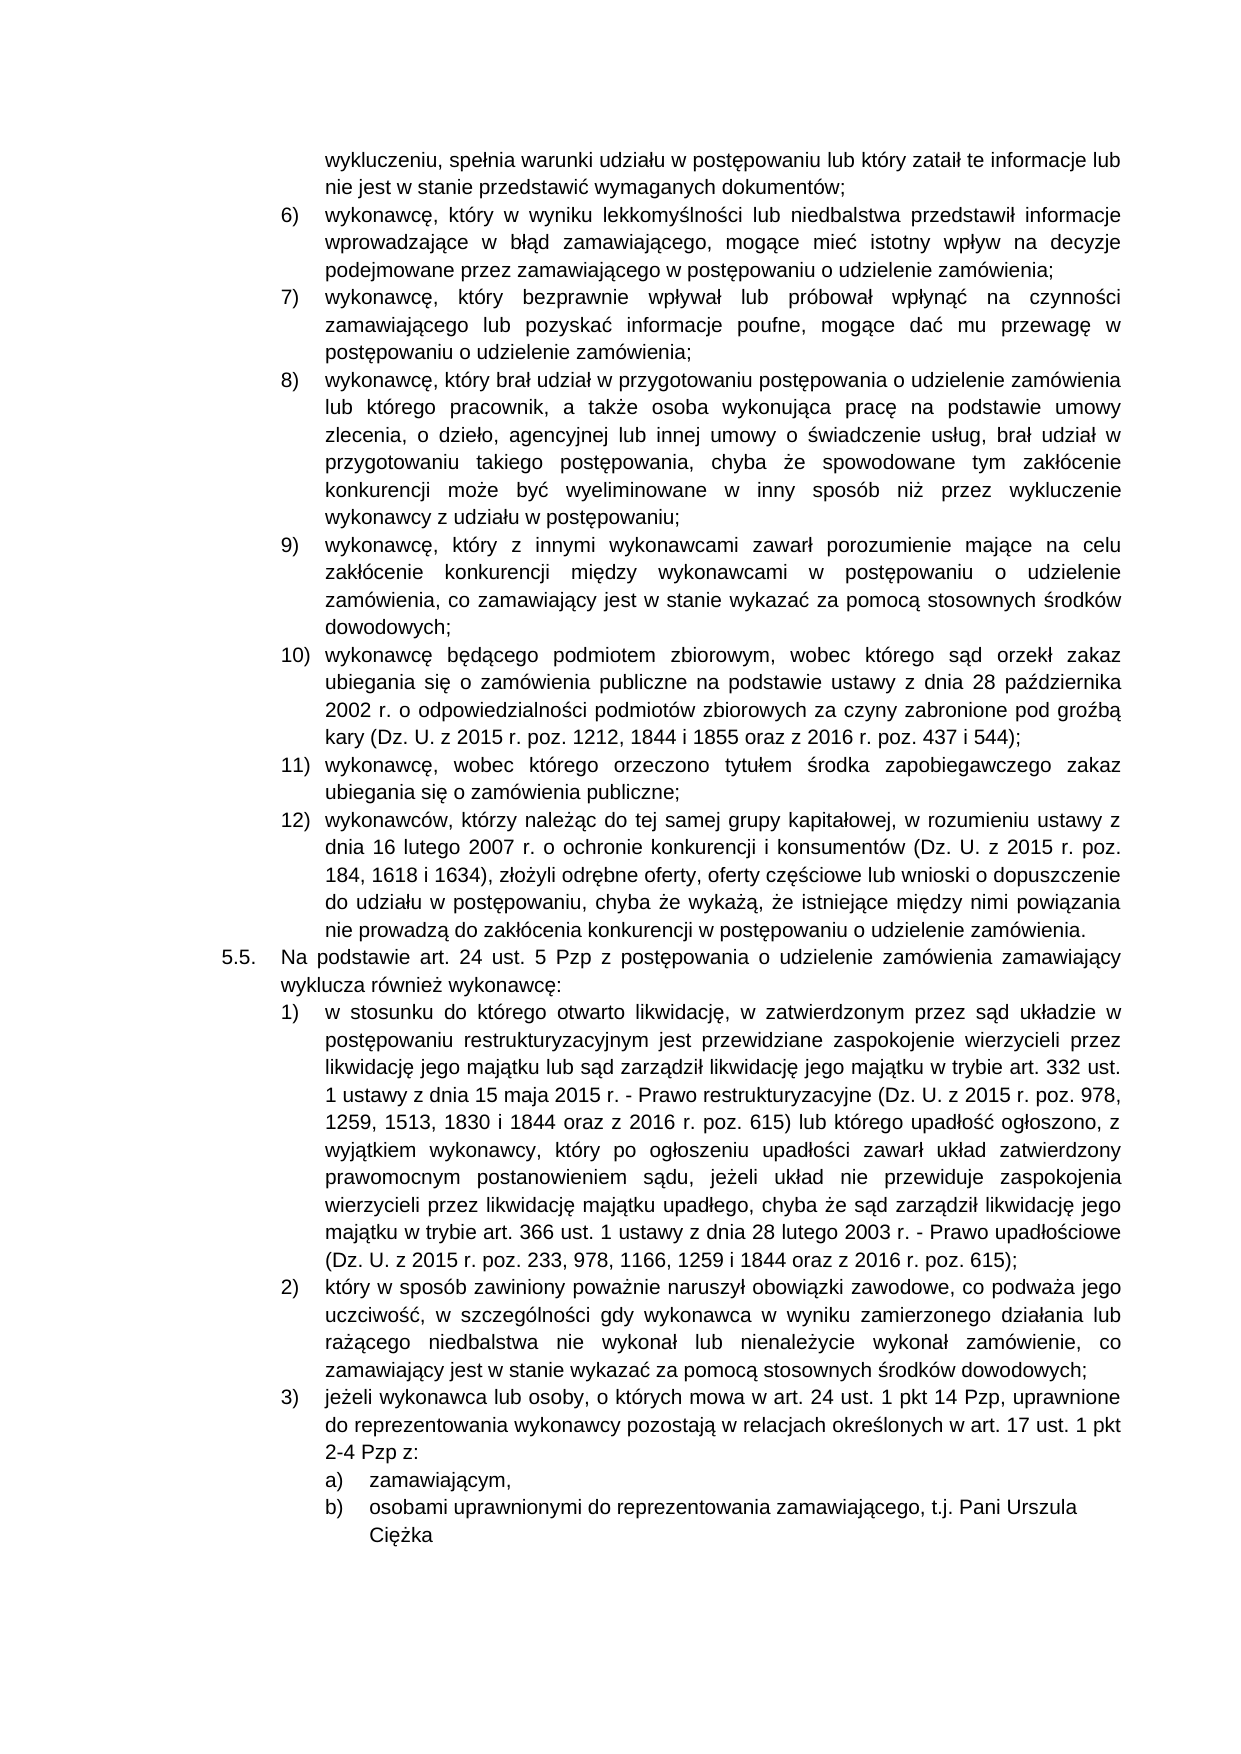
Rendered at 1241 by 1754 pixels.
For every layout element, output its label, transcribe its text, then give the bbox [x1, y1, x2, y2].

list wykonawcę, który w wyniku lekkomyślności lub niedbalstwa przedstawił informacje wprowadzające w błąd zamawiającego, mogące mieć istotny wpływ na decyzje podejmowane przez zamawiającego w postępowaniu o udzielenie zamówienia; [281, 203, 1122, 282]
list wykonawcę będącego podmiotem zbiorowym, wobec którego sąd orzekł zakaz ubiegania się o zamówienia publiczne na podstawie ustawy z dnia 28 października 2002 r. o odpowiedzialności podmiotów zbiorowych za czyny zabronione pod groźbą kary (Dz. U. z 2015 r. poz. 1212, 1844 i 1855 oraz z 2016 r. poz. 437 i 544); [281, 643, 1122, 749]
list jeżeli wykonawca lub osoby, o których mowa w art. 24 ust. 1 pkt 14 Pzp, uprawnione do reprezentowania wykonawcy pozostają w relacjach określonych w art. 17 ust. 1 pkt 2-4 Pzp z: [281, 1385, 1122, 1464]
list wykonawcę, który brał udział w przygotowaniu postępowania o udzielenie zamówienia lub którego pracownik, a także osoba wykonująca pracę na podstawie umowy zlecenia, o dzieło, agencyjnej lub innej umowy o świadczenie usług, brał udział w przygotowaniu takiego postępowania, chyba że spowodowane tym zakłócenie konkurencji może być wyeliminowane w inny sposób niż przez wykluczenie wykonawcy z udziału w postępowaniu; [281, 368, 1122, 529]
list zamawiającym, [325, 1468, 1122, 1492]
list wykonawcę, wobec którego orzeczono tytułem środka zapobiegawczego zakaz ubiegania się o zamówienia publiczne; [281, 753, 1122, 804]
list Na podstawie art. 24 ust. 5 Pzp z postępowania o udzielenie zamówienia zamawiający wyklucza również wykonawcę: [221, 945, 1122, 997]
list który w sposób zawiniony poważnie naruszył obowiązki zawodowe, co podważa jego uczciwość, w szczególności gdy wykonawca w wyniku zamierzonego działania lub rażącego niedbalstwa nie wykonał lub nienależycie wykonał zamówienie, co zamawiający jest w stanie wykazać za pomocą stosownych środków dowodowych; [281, 1275, 1122, 1382]
list wykonawcę, który z innymi wykonawcami zawarł porozumienie mające na celu zakłócenie konkurencji między wykonawcami w postępowaniu o udzielenie zamówienia, co zamawiający jest w stanie wykazać za pomocą stosownych środków dowodowych; [281, 533, 1122, 639]
list w stosunku do którego otwarto likwidację, w zatwierdzonym przez sąd układzie w postępowaniu restrukturyzacyjnym jest przewidziane zaspokojenie wierzycieli przez likwidację jego majątku lub sąd zarządził likwidację jego majątku w trybie art. 332 ust. 1 ustawy z dnia 15 maja 2015 r. - Prawo restrukturyzacyjne (Dz. U. z 2015 r. poz. 978, 1259, 1513, 1830 i 1844 oraz z 2016 r. poz. 615) lub którego upadłość ogłoszono, z wyjątkiem wykonawcy, który po ogłoszeniu upadłości zawarł układ zatwierdzony prawomocnym postanowieniem sądu, jeżeli układ nie przewiduje zaspokojenia wierzycieli przez likwidację majątku upadłego, chyba że sąd zarządził likwidację jego majątku w trybie art. 366 ust. 1 ustawy z dnia 28 lutego 2003 r. - Prawo upadłościowe (Dz. U. z 2015 r. poz. 233, 978, 1166, 1259 i 1844 oraz z 2016 r. poz. 615); [281, 1000, 1122, 1272]
list osobami uprawnionymi do reprezentowania zamawiającego, t.j. Pani Urszula Ciężka [325, 1495, 1122, 1547]
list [281, 148, 1122, 199]
list wykonawcę, który bezprawnie wpływał lub próbował wpłynąć na czynności zamawiającego lub pozyskać informacje poufne, mogące dać mu przewagę w postępowaniu o udzielenie zamówienia; [281, 285, 1122, 364]
list wykonawców, którzy należąc do tej samej grupy kapitałowej, w rozumieniu ustawy z dnia 16 lutego 2007 r. o ochronie konkurencji i konsumentów (Dz. U. z 2015 r. poz. 184, 1618 i 1634), złożyli odrębne oferty, oferty częściowe lub wnioski o dopuszczenie do udziału w postępowaniu, chyba że wykażą, że istniejące między nimi powiązania nie prowadzą do zakłócenia konkurencji w postępowaniu o udzielenie zamówienia. [281, 808, 1122, 942]
